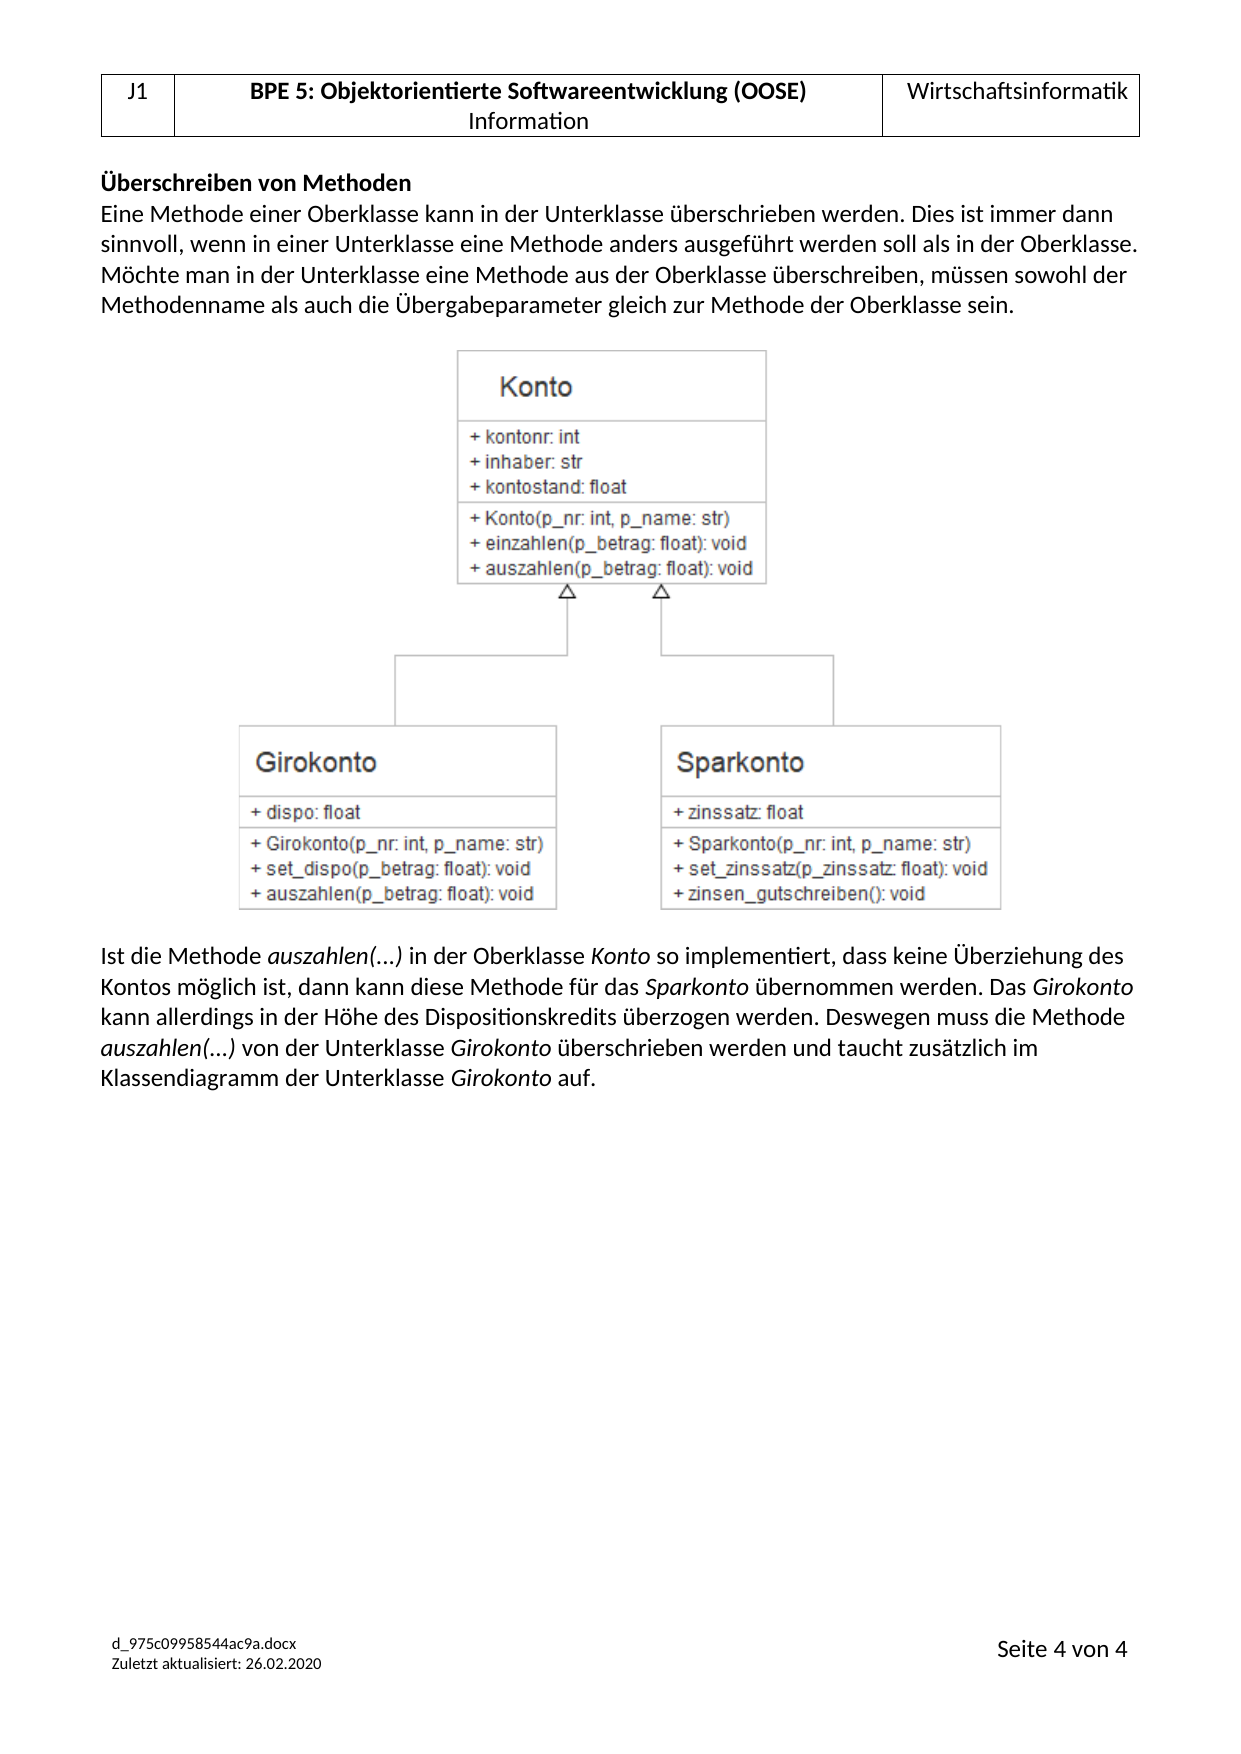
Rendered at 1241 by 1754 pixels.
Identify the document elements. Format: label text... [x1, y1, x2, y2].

text Ist die Methode auszahlen(...) in der Oberklasse Konto so implementiert, dass keine Überziehung des Kontos möglich ist, dann kann diese Methode für das Sparkonto übernommen werden. Das Girokonto kann allerdings in der Höhe des Dispositionskredits überzogen werden. Deswegen muss die Methode auszahlen(...) von der Unterklasse Girokonto überschrieben werden und taucht zusätzlich im Klassendiagramm der Unterklasse Girokonto auf. [100, 941, 1140, 1093]
text Eine Methode einer Oberklasse kann in der Unterklasse überschrieben werden. Dies ist immer dann sinnvoll, wenn in einer Unterklasse eine Methode anders ausgeführt werden soll als in der Oberklasse. Möchte man in der Unterklasse eine Methode aus der Oberklasse überschreiben, müssen sowohl der Methodenname als auch die Übergabeparameter gleich zur Methode der Oberklasse sein. [100, 198, 1140, 320]
picture [238, 350, 1002, 910]
text Überschreiben von Methoden [100, 167, 1140, 198]
